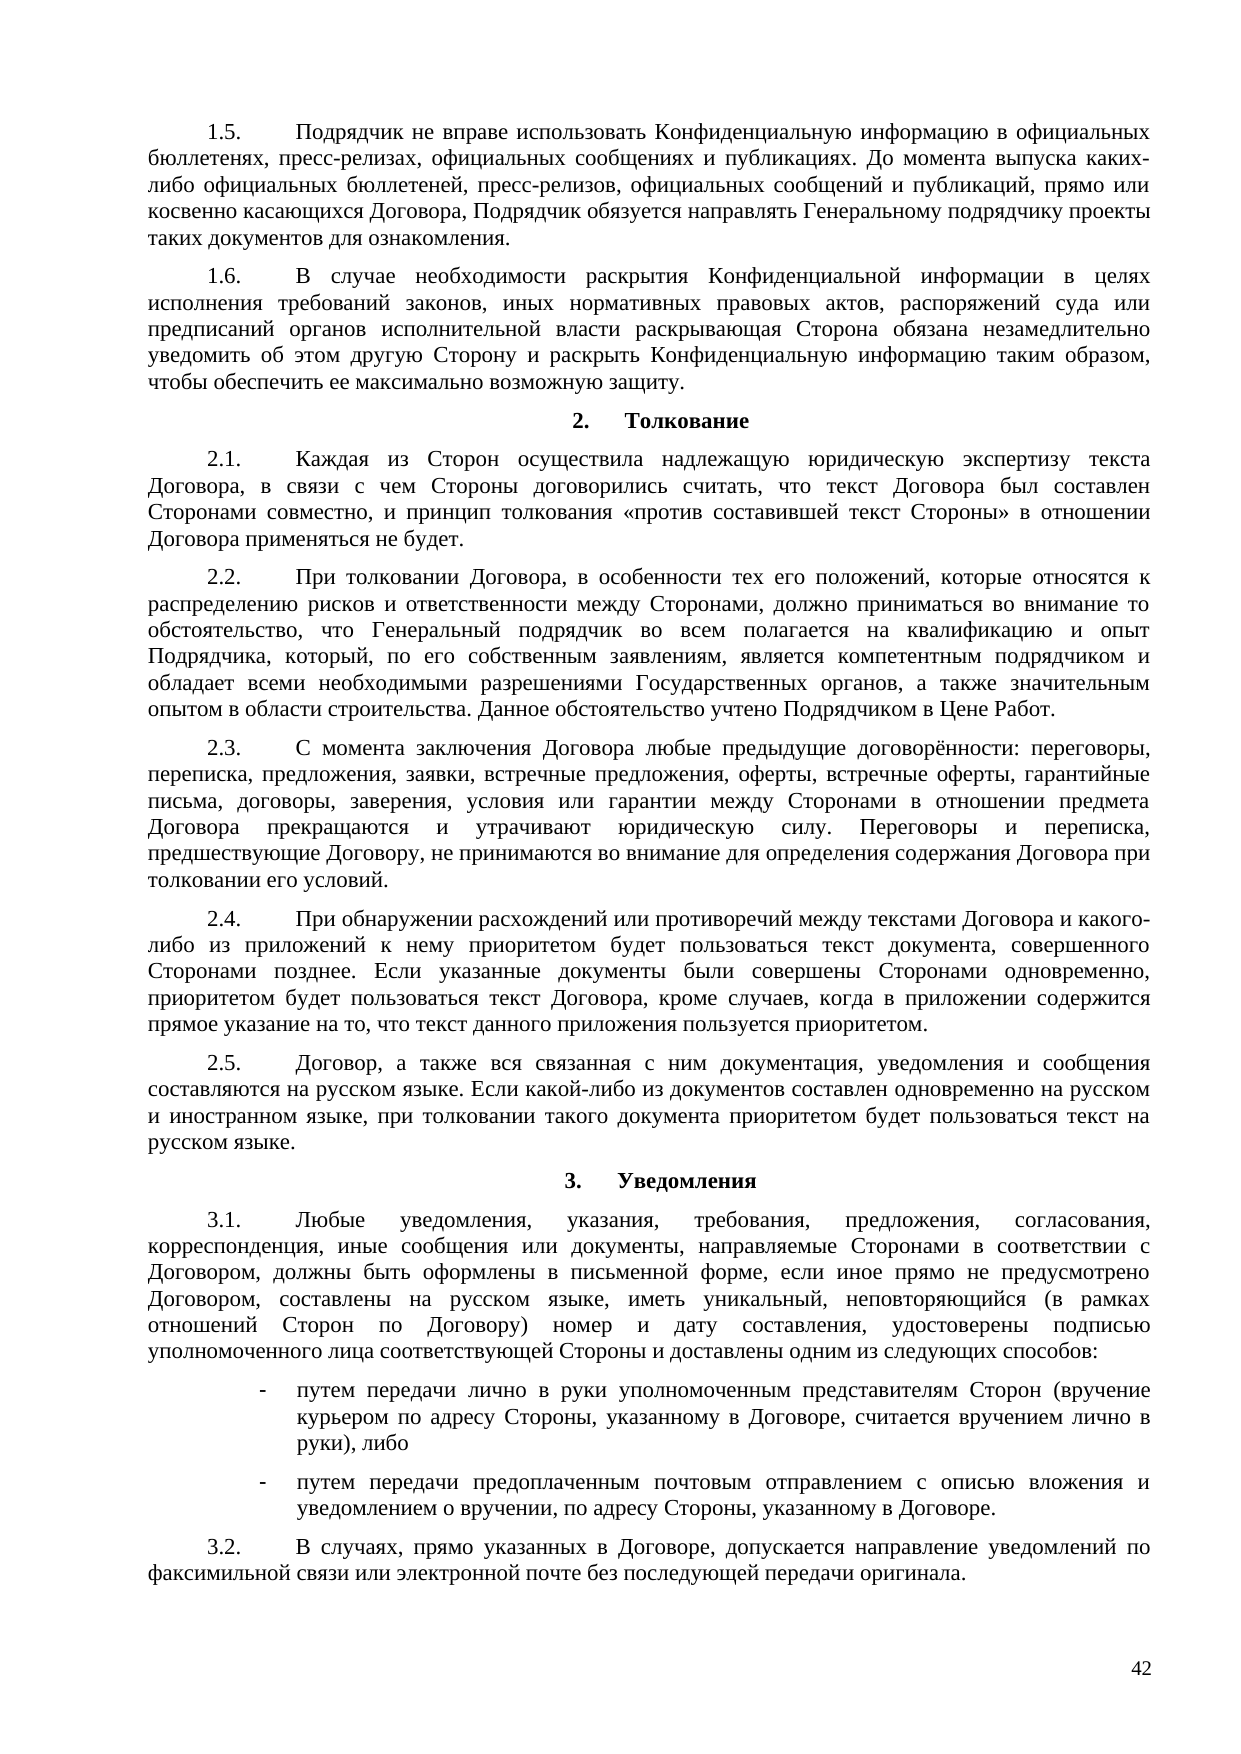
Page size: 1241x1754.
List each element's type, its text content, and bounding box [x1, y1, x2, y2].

text При обнаружении расхождений или противоречий между текстами Договора и какого-либо из приложений к нему приоритетом будет пользоваться текст документа, совершенного Сторонами позднее. Если указанные документы были совершены Сторонами одновременно, приоритетом будет пользоваться текст Договора, кроме случаев, когда в приложении содержится прямое указание на то, что текст данного приложения пользуется приоритетом. [148, 905, 1152, 1036]
text Каждая из Сторон осуществила надлежащую юридическую экспертизу текста Договора, в связи с чем Стороны договорились считать, что текст Договора был составлен Сторонами совместно, и принцип толкования «против составившей текст Стороны» в отношении Договора применяться не будет. [148, 446, 1152, 551]
text С момента заключения Договора любые предыдущие договорённости: переговоры, переписка, предложения, заявки, встречные предложения, оферты, встречные оферты, гарантийные письма, договоры, заверения, условия или гарантии между Сторонами в отношении предмета Договора прекращаются и утрачивают юридическую силу. Переговоры и переписка, предшествующие Договору, не принимаются во внимание для определения содержания Договора при толковании его условий. [148, 734, 1152, 892]
text Любые уведомления, указания, требования, предложения, согласования, корреспонденция, иные сообщения или документы, направляемые Сторонами в соответствии с Договором, должны быть оформлены в письменной форме, если иное прямо не предусмотрено Договором, составлены на русском языке, иметь уникальный, неповторяющийся (в рамках отношений Сторон по Договору) номер и дату составления, удостоверены подписью уполномоченного лица соответствующей Стороны и доставлены одним из следующих способов: [148, 1206, 1152, 1364]
text В случаях, прямо указанных в Договоре, допускается направление уведомлений по факсимильной связи или электронной почте без последующей передачи оригинала. [148, 1533, 1152, 1586]
text Подрядчик не вправе использовать Конфиденциальную информацию в официальных бюллетенях, пресс-релизах, официальных сообщениях и публикациях. До момента выпуска каких-либо официальных бюллетеней, пресс-релизов, официальных сообщений и публикаций, прямо или косвенно касающихся Договора, Подрядчик обязуется направлять Генеральному подрядчику проекты таких документов для ознакомления. [148, 118, 1152, 250]
text Толкование [148, 407, 1152, 433]
text путем передачи предоплаченным почтовым отправлением с описью вложения и уведомлением о вручении, по адресу Стороны, указанному в Договоре. [259, 1468, 1152, 1521]
text Договор, а также вся связанная с ним документация, уведомления и сообщения составляются на русском языке. Если какой-либо из документов составлен одновременно на русском и иностранном языке, при толковании такого документа приоритетом будет пользоваться текст на русском языке. [148, 1049, 1152, 1154]
text путем передачи лично в руки уполномоченным представителям Сторон (вручение курьером по адресу Стороны, указанному в Договоре, считается вручением лично в руки), либо [259, 1376, 1152, 1455]
text При толковании Договора, в особенности тех его положений, которые относятся к распределению рисков и ответственности между Сторонами, должно приниматься во внимание то обстоятельство, что Генеральный подрядчик во всем полагается на квалификацию и опыт Подрядчика, который, по его собственным заявлениям, является компетентным подрядчиком и обладает всеми необходимыми разрешениями Государственных органов, а также значительным опытом в области строительства. Данное обстоятельство учтено Подрядчиком в Цене Работ. [148, 563, 1152, 722]
text Уведомления [148, 1167, 1152, 1193]
text В случае необходимости раскрытия Конфиденциальной информации в целях исполнения требований законов, иных нормативных правовых актов, распоряжений суда или предписаний органов исполнительной власти раскрывающая Сторона обязана незамедлительно уведомить об этом другую Сторону и раскрыть Конфиденциальную информацию таким образом, чтобы обеспечить ее максимально возможную защиту. [148, 262, 1152, 394]
